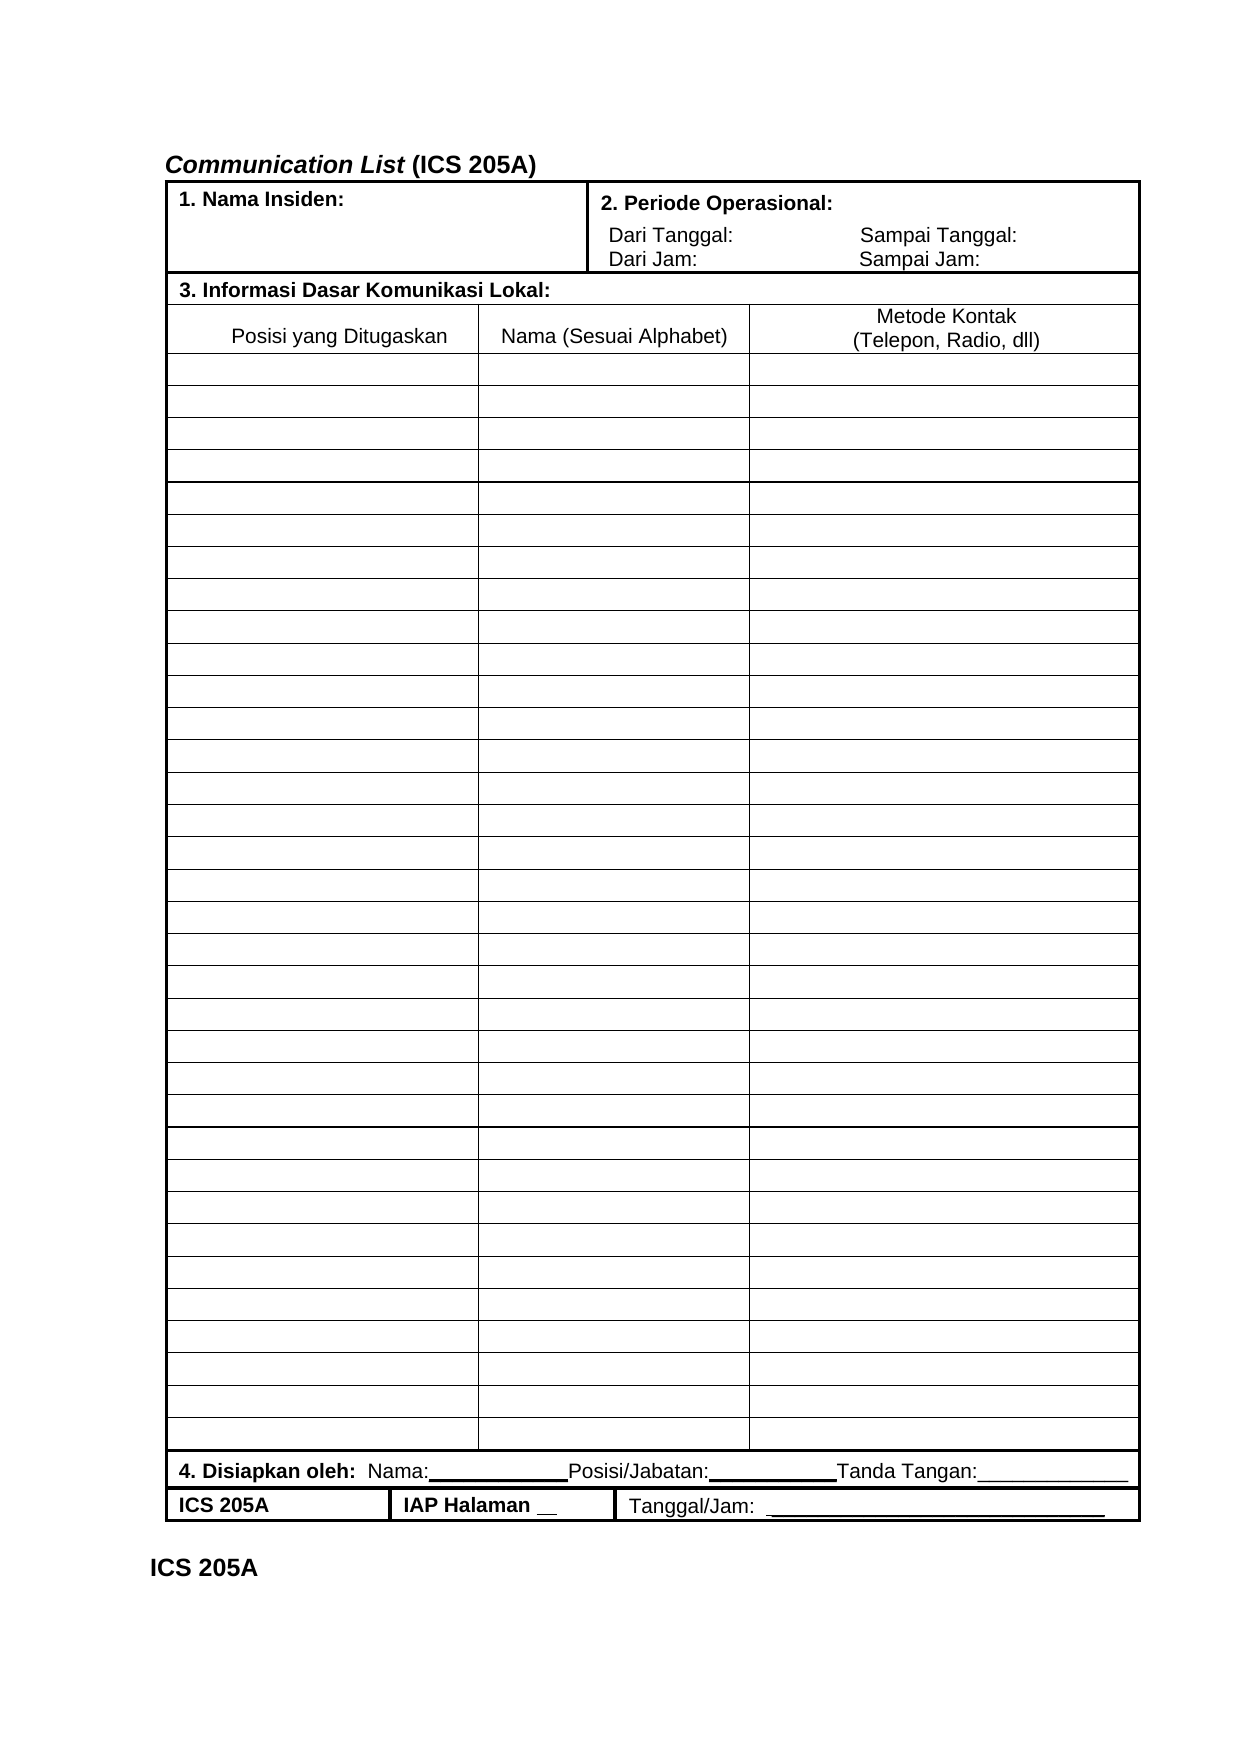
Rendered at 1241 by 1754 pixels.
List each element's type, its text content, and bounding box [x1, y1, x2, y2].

table_cell [750, 676, 1138, 707]
table_cell [479, 579, 749, 610]
table_cell [168, 1063, 478, 1094]
table_cell [168, 708, 478, 739]
table_cell [750, 354, 1138, 384]
table_cell [168, 966, 478, 997]
table_cell [168, 1418, 478, 1449]
table_cell [750, 547, 1138, 578]
table_cell [479, 515, 749, 546]
table_cell Tanggal/Jam: _____________________________ [617, 1490, 1138, 1519]
table_cell [750, 579, 1138, 610]
table_cell [750, 515, 1138, 546]
table_cell [750, 934, 1138, 965]
table_cell [750, 1063, 1138, 1094]
table_cell [750, 1418, 1138, 1449]
table_cell [479, 708, 749, 739]
table_cell [479, 354, 749, 384]
table_cell [168, 1160, 478, 1191]
table_cell [750, 1192, 1138, 1223]
table_cell [168, 1353, 478, 1384]
table_cell [168, 740, 478, 772]
table_cell [479, 1160, 749, 1191]
table_cell 3. Informasi Dasar Komunikasi Lokal: [168, 274, 1138, 303]
table_cell [750, 1095, 1138, 1126]
table_cell [479, 1224, 749, 1256]
table_cell [168, 611, 478, 642]
table_cell [479, 1257, 749, 1288]
table_cell [750, 483, 1138, 513]
table_cell Metode Kontak (Telepon, Radio, dll) [750, 305, 1138, 352]
table_cell [750, 1386, 1138, 1417]
text Communication List (ICS 205A) [164, 150, 1090, 179]
table_cell [479, 1353, 749, 1384]
table_cell [168, 1224, 478, 1256]
table_cell [479, 1063, 749, 1094]
table_cell Posisi yang Ditugaskan [168, 305, 478, 352]
text ICS 205A [150, 1553, 1090, 1582]
table_cell [168, 483, 478, 513]
table_cell [168, 805, 478, 836]
table_cell [750, 740, 1138, 772]
table_cell [750, 1224, 1138, 1256]
table_cell [168, 837, 478, 868]
table_cell [479, 386, 749, 417]
table_cell [479, 773, 749, 804]
table_cell [479, 837, 749, 868]
table_cell [479, 1289, 749, 1320]
table_cell IAP Halaman [392, 1490, 613, 1519]
table_cell [750, 1031, 1138, 1062]
table_cell [168, 1031, 478, 1062]
table_cell [479, 611, 749, 642]
table_cell [168, 1128, 478, 1159]
table_cell [168, 1321, 478, 1352]
table_cell [750, 1160, 1138, 1191]
table_cell [168, 676, 478, 707]
table_cell [750, 837, 1138, 868]
table_cell [750, 1289, 1138, 1320]
table_cell [750, 386, 1138, 417]
table_cell [479, 1095, 749, 1126]
table_cell [750, 450, 1138, 481]
table_cell [479, 450, 749, 481]
table_cell ICS 205A [168, 1490, 388, 1519]
table_cell [750, 902, 1138, 933]
table_cell [168, 450, 478, 481]
table_cell [168, 999, 478, 1029]
table_cell [750, 773, 1138, 804]
table_cell [168, 1095, 478, 1126]
table_cell [168, 1289, 478, 1320]
table_cell [479, 676, 749, 707]
table_cell [168, 418, 478, 449]
table_cell [479, 740, 749, 772]
table_cell [168, 515, 478, 546]
table_cell [479, 418, 749, 449]
table_cell [750, 999, 1138, 1029]
table_cell [168, 1257, 478, 1288]
table_cell [750, 644, 1138, 675]
table_cell [168, 934, 478, 965]
table_cell [750, 611, 1138, 642]
table_cell [168, 1192, 478, 1223]
table_cell 4. Disiapkan oleh: Nama:____________Posisi/Jabatan:___________Tanda Tangan:_____________ [168, 1452, 1138, 1486]
table_cell [750, 1257, 1138, 1288]
table_cell [750, 1353, 1138, 1384]
table_cell [750, 870, 1138, 901]
table_cell Nama (Sesuai Alphabet) [479, 305, 749, 352]
table_cell [479, 1192, 749, 1223]
table_header 2. Periode Operasional: Dari Tanggal: Sampai Tanggal: Dari Jam: Sampai Jam: [589, 183, 1138, 271]
table_cell [479, 1418, 749, 1449]
table_cell [168, 870, 478, 901]
table_cell [750, 708, 1138, 739]
table_cell [479, 966, 749, 997]
table_cell [168, 902, 478, 933]
table_cell [750, 805, 1138, 836]
table_cell [750, 1321, 1138, 1352]
table_cell [750, 966, 1138, 997]
table_cell [168, 1386, 478, 1417]
table_cell [479, 547, 749, 578]
table_cell [479, 1128, 749, 1159]
table_cell [168, 579, 478, 610]
table_cell [479, 1031, 749, 1062]
table_cell [479, 644, 749, 675]
table_cell [479, 483, 749, 513]
table_cell [750, 418, 1138, 449]
table_cell [479, 1386, 749, 1417]
table_cell [479, 805, 749, 836]
table_cell [168, 386, 478, 417]
table_cell [168, 773, 478, 804]
table_cell [479, 934, 749, 965]
table_cell [168, 547, 478, 578]
table_header 1. Nama Insiden: [168, 183, 586, 271]
table_cell [479, 999, 749, 1029]
table_cell [168, 644, 478, 675]
table_cell [168, 354, 478, 384]
table_cell [479, 870, 749, 901]
table_cell [479, 1321, 749, 1352]
table_cell [479, 902, 749, 933]
table_cell [750, 1128, 1138, 1159]
